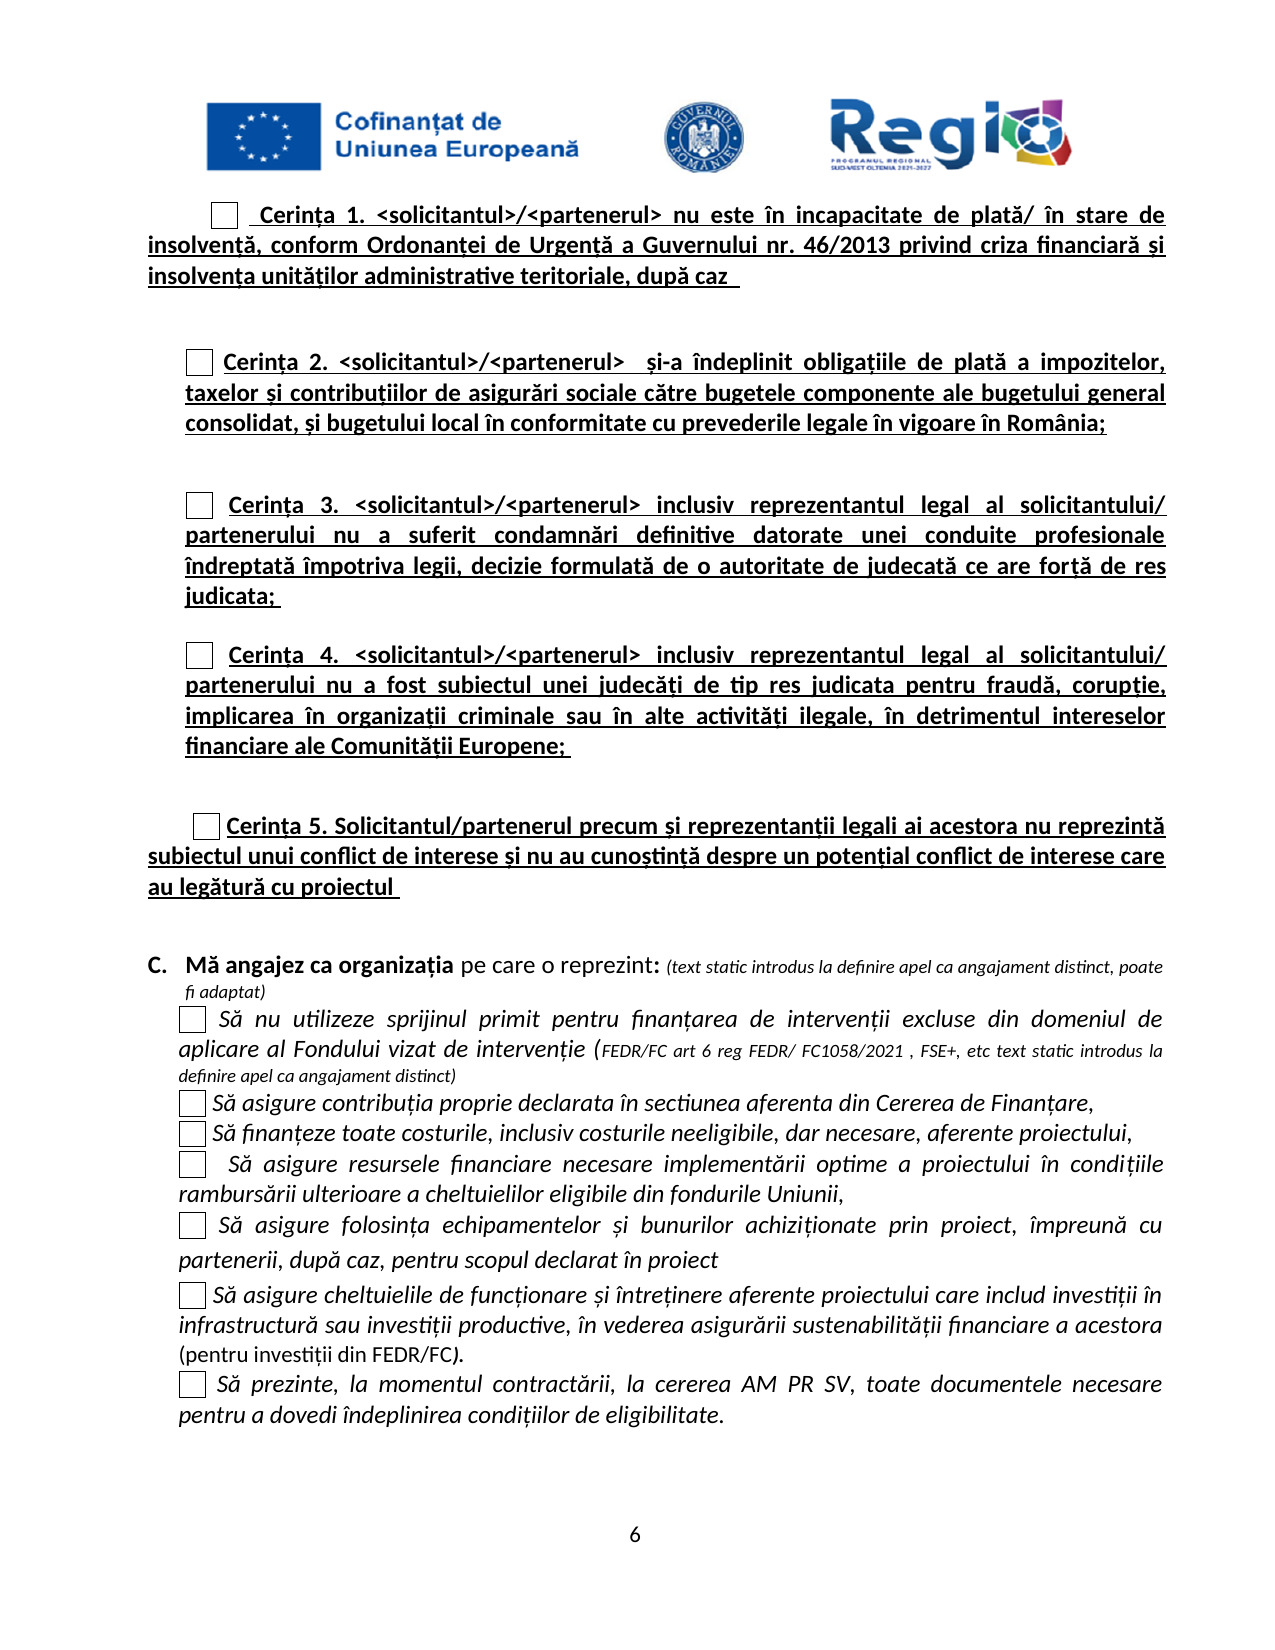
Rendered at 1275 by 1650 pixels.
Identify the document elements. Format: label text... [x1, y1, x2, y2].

text Cerința 1. <solicitantul>/<partenerul> nu este în incapacitate de plată/ în stare de insolvenţă, conform Ordonanței de Urgență a Guvernului nr. 46/2013 privind criza financiară și insolvența unităților administrative teritoriale, după caz [148, 199, 1166, 255]
list Cerința 3. <solicitantul>/<partenerul> inclusiv reprezentantul legal al solicitantului/ partenerului nu a suferit condamnări definitive datorate unei conduite profesionale îndreptată împotriva legii, decizie formulată de o autoritate de judecată ce are forţă de res judicata; [185, 547, 1166, 576]
list Cerința 4. <solicitantul>/<partenerul> inclusiv reprezentantul legal al solicitantului/ partenerului nu a fost subiectul unei judecăţi de tip res judicata pentru fraudă, corupţie, implicarea în organizaţii criminale sau în alte activităţi ilegale, în detrimentul intereselor financiare ale Comunităţii Europene; [185, 728, 1166, 761]
list Să nu utilizeze sprijinul primit pentru finanțarea de intervenții excluse din domeniul de aplicare al Fondului vizat de intervenție (FEDR/FC art 6 reg FEDR/ FC1058/2021 , FSE+, etc text static introdus la definire apel ca angajament distinct) [178, 1003, 1166, 1087]
list Să finanţeze toate costurile, inclusiv costurile neeligibile, dar necesare, aferente proiectului, [178, 1118, 1166, 1148]
list Cerința 2. <solicitantul>/<partenerul> şi-a îndeplinit obligaţiile de plată a impozitelor, taxelor şi contribuţiilor de asigurări sociale către bugetele componente ale bugetului general consolidat, și bugetului local în conformitate cu prevederile legale în vigoare în România; [185, 346, 1166, 403]
picture [170, 73, 1100, 199]
list Să asigure cheltuielile de funcționare și întreținere aferente proiectului care includ investiții în infrastructură sau investiții productive, în vederea asigurării sustenabilității financiare a acestora (pentru investiții din FEDR/FC). [178, 1279, 1166, 1368]
list Să asigure resursele financiare necesare implementării optime a proiectului în condiţiile rambursării ulterioare a cheltuielilor eligibile din fondurile Uniunii, [178, 1148, 1166, 1209]
text Cerința 5. Solicitantul/partenerul precum și reprezentanții legali ai acestora nu reprezintă subiectul unui conflict de interese și nu au cunoștință despre un potențial conflict de interese care au legătură cu proiectul [148, 868, 1166, 901]
list Mă angajez ca organizația pe care o reprezint: (text static introdus la definire apel ca angajament distinct, poate fi adaptat) [148, 950, 1166, 1003]
text Cerința 5. Solicitantul/partenerul precum și reprezentanții legali ai acestora nu reprezintă subiectul unui conflict de interese și nu au cunoștință despre un potențial conflict de interese care au legătură cu proiectul [148, 810, 1166, 866]
text Să asigure folosința echipamentelor şi bunurilor achiziţionate prin proiect, împreună cu partenerii, după caz, pentru scopul declarat în proiect [178, 1209, 1166, 1275]
list Să asigure contribuţia proprie declarata în sectiunea aferenta din Cererea de Finanțare, [178, 1087, 1166, 1118]
list Cerința 4. <solicitantul>/<partenerul> inclusiv reprezentantul legal al solicitantului/ partenerului nu a fost subiectul unei judecăţi de tip res judicata pentru fraudă, corupţie, implicarea în organizaţii criminale sau în alte activităţi ilegale, în detrimentul intereselor financiare ale Comunităţii Europene; [185, 697, 1166, 726]
text Cerința 1. <solicitantul>/<partenerul> nu este în incapacitate de plată/ în stare de insolvenţă, conform Ordonanței de Urgență a Guvernului nr. 46/2013 privind criza financiară și insolvența unităților administrative teritoriale, după caz [148, 257, 1166, 290]
list Cerința 4. <solicitantul>/<partenerul> inclusiv reprezentantul legal al solicitantului/ partenerului nu a fost subiectul unei judecăţi de tip res judicata pentru fraudă, corupţie, implicarea în organizaţii criminale sau în alte activităţi ilegale, în detrimentul intereselor financiare ale Comunităţii Europene; [185, 639, 1166, 695]
list Cerința 3. <solicitantul>/<partenerul> inclusiv reprezentantul legal al solicitantului/ partenerului nu a suferit condamnări definitive datorate unei conduite profesionale îndreptată împotriva legii, decizie formulată de o autoritate de judecată ce are forţă de res judicata; [185, 489, 1166, 545]
list Cerința 3. <solicitantul>/<partenerul> inclusiv reprezentantul legal al solicitantului/ partenerului nu a suferit condamnări definitive datorate unei conduite profesionale îndreptată împotriva legii, decizie formulată de o autoritate de judecată ce are forţă de res judicata; [185, 578, 1166, 611]
list Să prezinte, la momentul contractării, la cererea AM PR SV, toate documentele necesare pentru a dovedi îndeplinirea condițiilor de eligibilitate. [178, 1368, 1166, 1429]
list Cerința 2. <solicitantul>/<partenerul> şi-a îndeplinit obligaţiile de plată a impozitelor, taxelor şi contribuţiilor de asigurări sociale către bugetele componente ale bugetului general consolidat, și bugetului local în conformitate cu prevederile legale în vigoare în România; [185, 405, 1166, 438]
